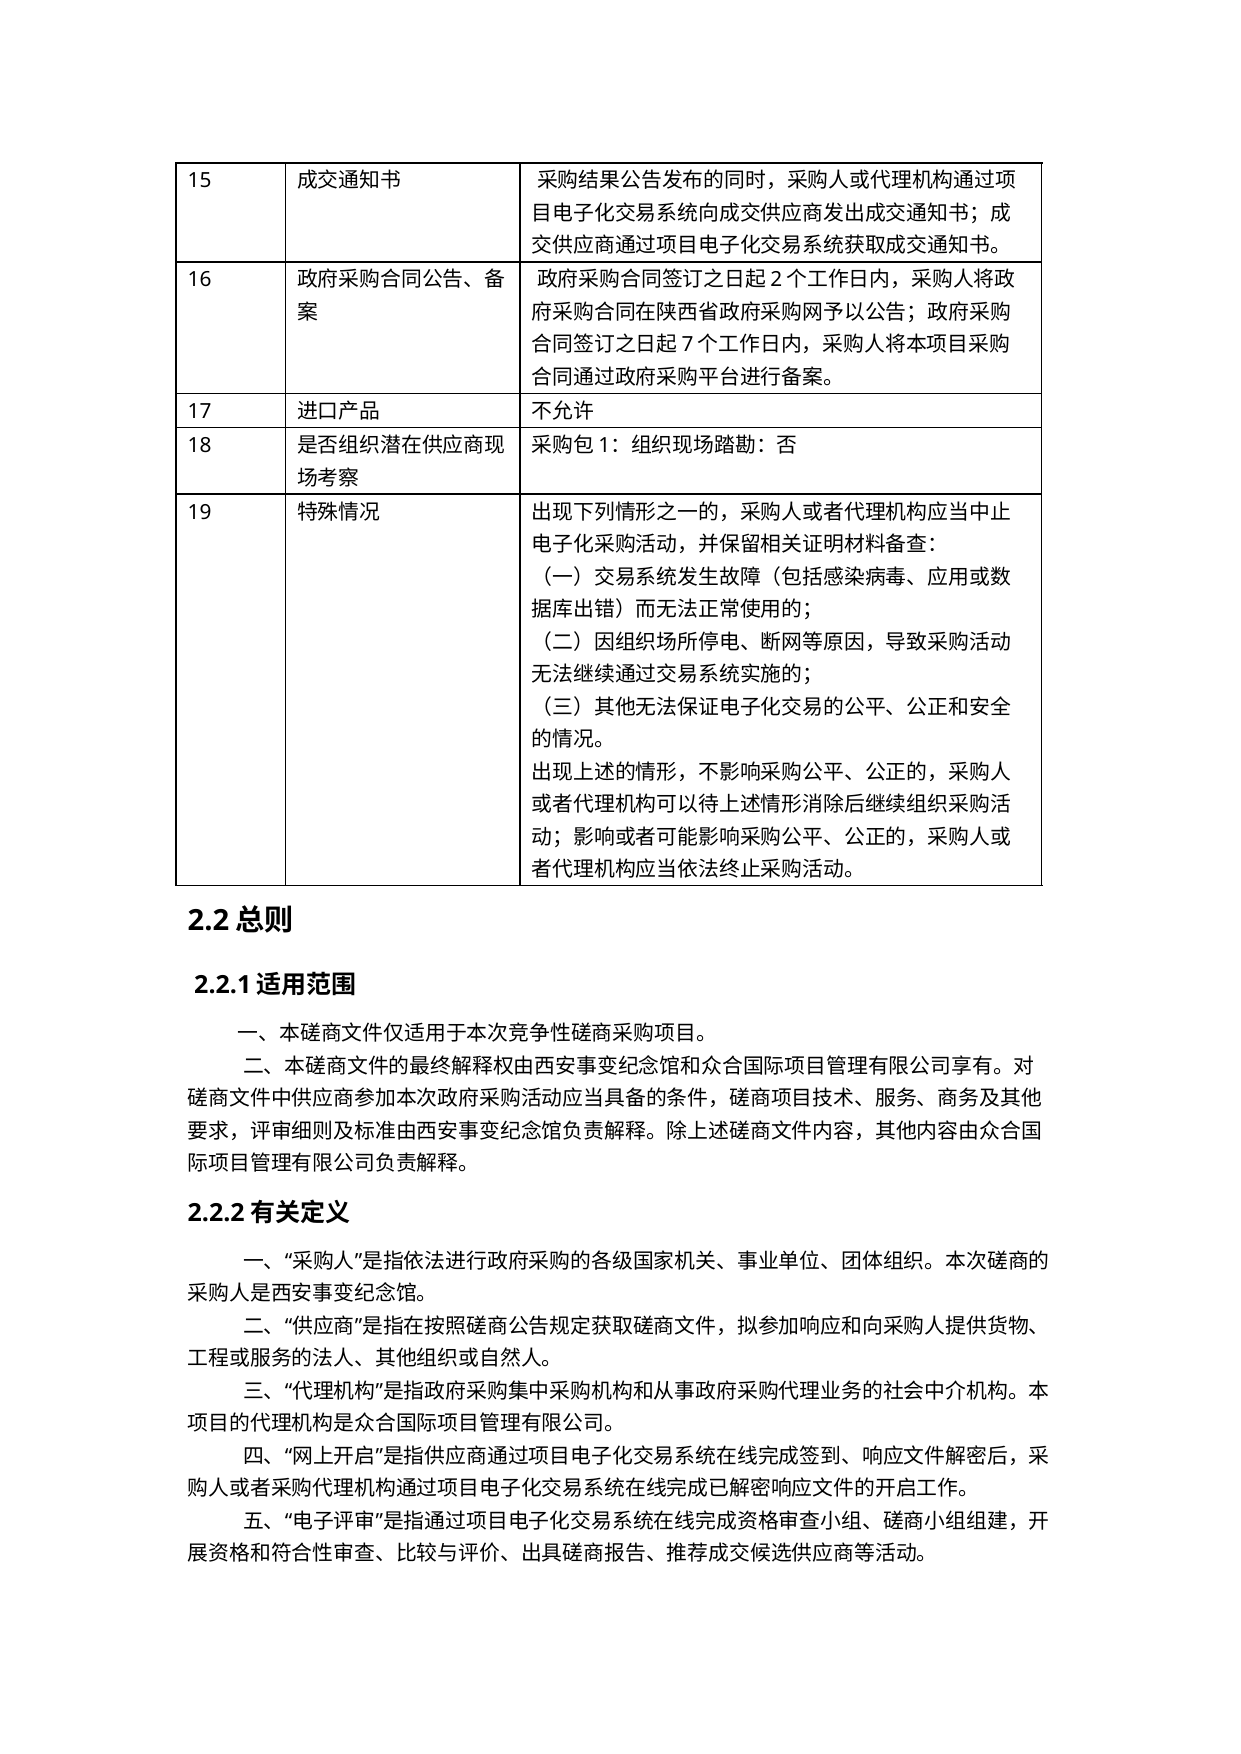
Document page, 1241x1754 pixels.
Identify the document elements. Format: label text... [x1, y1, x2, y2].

table_cell 特殊情况 [286, 495, 519, 885]
table_cell 采购结果公告发布的同时，采购人或代理机构通过项目电子化交易系统向成交供应商发出成交通知书；成交供应商通过项目电子化交易系统获取成交通知书。 [521, 164, 1041, 261]
text 一、“采购人”是指依法进行政府采购的各级国家机关、事业单位、团体组织。本次磋商的采购人是西安事变纪念馆。 [187, 1244, 1053, 1309]
text 2.2.2有关定义 [187, 1179, 1053, 1244]
text 2.2总则 [187, 886, 1053, 951]
table_cell 不允许 [521, 394, 1041, 427]
text 二、本磋商文件的最终解释权由西安事变纪念馆和众合国际项目管理有限公司享有。对磋商文件中供应商参加本次政府采购活动应当具备的条件，磋商项目技术、服务、商务及其他要求，评审细则及标准由西安事变纪念馆负责解释。除上述磋商文件内容，其他内容由众合国际项目管理有限公司负责解释。 [187, 1049, 1053, 1179]
table_cell 19 [177, 495, 285, 885]
table_cell 18 [177, 428, 285, 493]
table_cell 采购包1：组织现场踏勘：否 [521, 428, 1041, 493]
table_cell 出现下列情形之一的，采购人或者代理机构应当中止电子化采购活动，并保留相关证明材料备查： （一）交易系统发生故障（包括感染病毒、应用或数据库出错）而无法正常使用的； （二）因组织场所停电、断网等原因，导致采购活动无法继续通过交易系统实施的； （三）其他无法保证电子化交易的公平、公正和安全的情况。 出现上述的情形，不影响采购公平、公正的，采购人或者代理机构可以待上述情形消除后继续组织采购活动；影响或者可能影响采购公平、公正的，采购人或者代理机构应当依法终止采购活动。 [521, 495, 1041, 885]
text 二、“供应商”是指在按照磋商公告规定获取磋商文件，拟参加响应和向采购人提供货物、工程或服务的法人、其他组织或自然人。 [187, 1309, 1053, 1374]
text 五、“电子评审”是指通过项目电子化交易系统在线完成资格审查小组、磋商小组组建，开展资格和符合性审查、比较与评价、出具磋商报告、推荐成交候选供应商等活动。 [187, 1504, 1053, 1569]
text 三、“代理机构”是指政府采购集中采购机构和从事政府采购代理业务的社会中介机构。本项目的代理机构是众合国际项目管理有限公司。 [187, 1374, 1053, 1439]
table_cell 政府采购合同签订之日起2个工作日内，采购人将政府采购合同在陕西省政府采购网予以公告；政府采购合同签订之日起7个工作日内，采购人将本项目采购合同通过政府采购平台进行备案。 [521, 263, 1041, 393]
table_cell 政府采购合同公告、备案 [286, 263, 519, 393]
table_cell 进口产品 [286, 394, 519, 427]
table_cell 是否组织潜在供应商现场考察 [286, 428, 519, 493]
table_cell 16 [177, 263, 285, 393]
text 四、“网上开启”是指供应商通过项目电子化交易系统在线完成签到、响应文件解密后，采购人或者采购代理机构通过项目电子化交易系统在线完成已解密响应文件的开启工作。 [187, 1439, 1053, 1504]
text 2.2.1适用范围 [187, 951, 1053, 1016]
text 一、本磋商文件仅适用于本次竞争性磋商采购项目。 [187, 1016, 1053, 1049]
table_cell 成交通知书 [286, 164, 519, 261]
table_cell 17 [177, 394, 285, 427]
table_cell 15 [177, 164, 285, 261]
